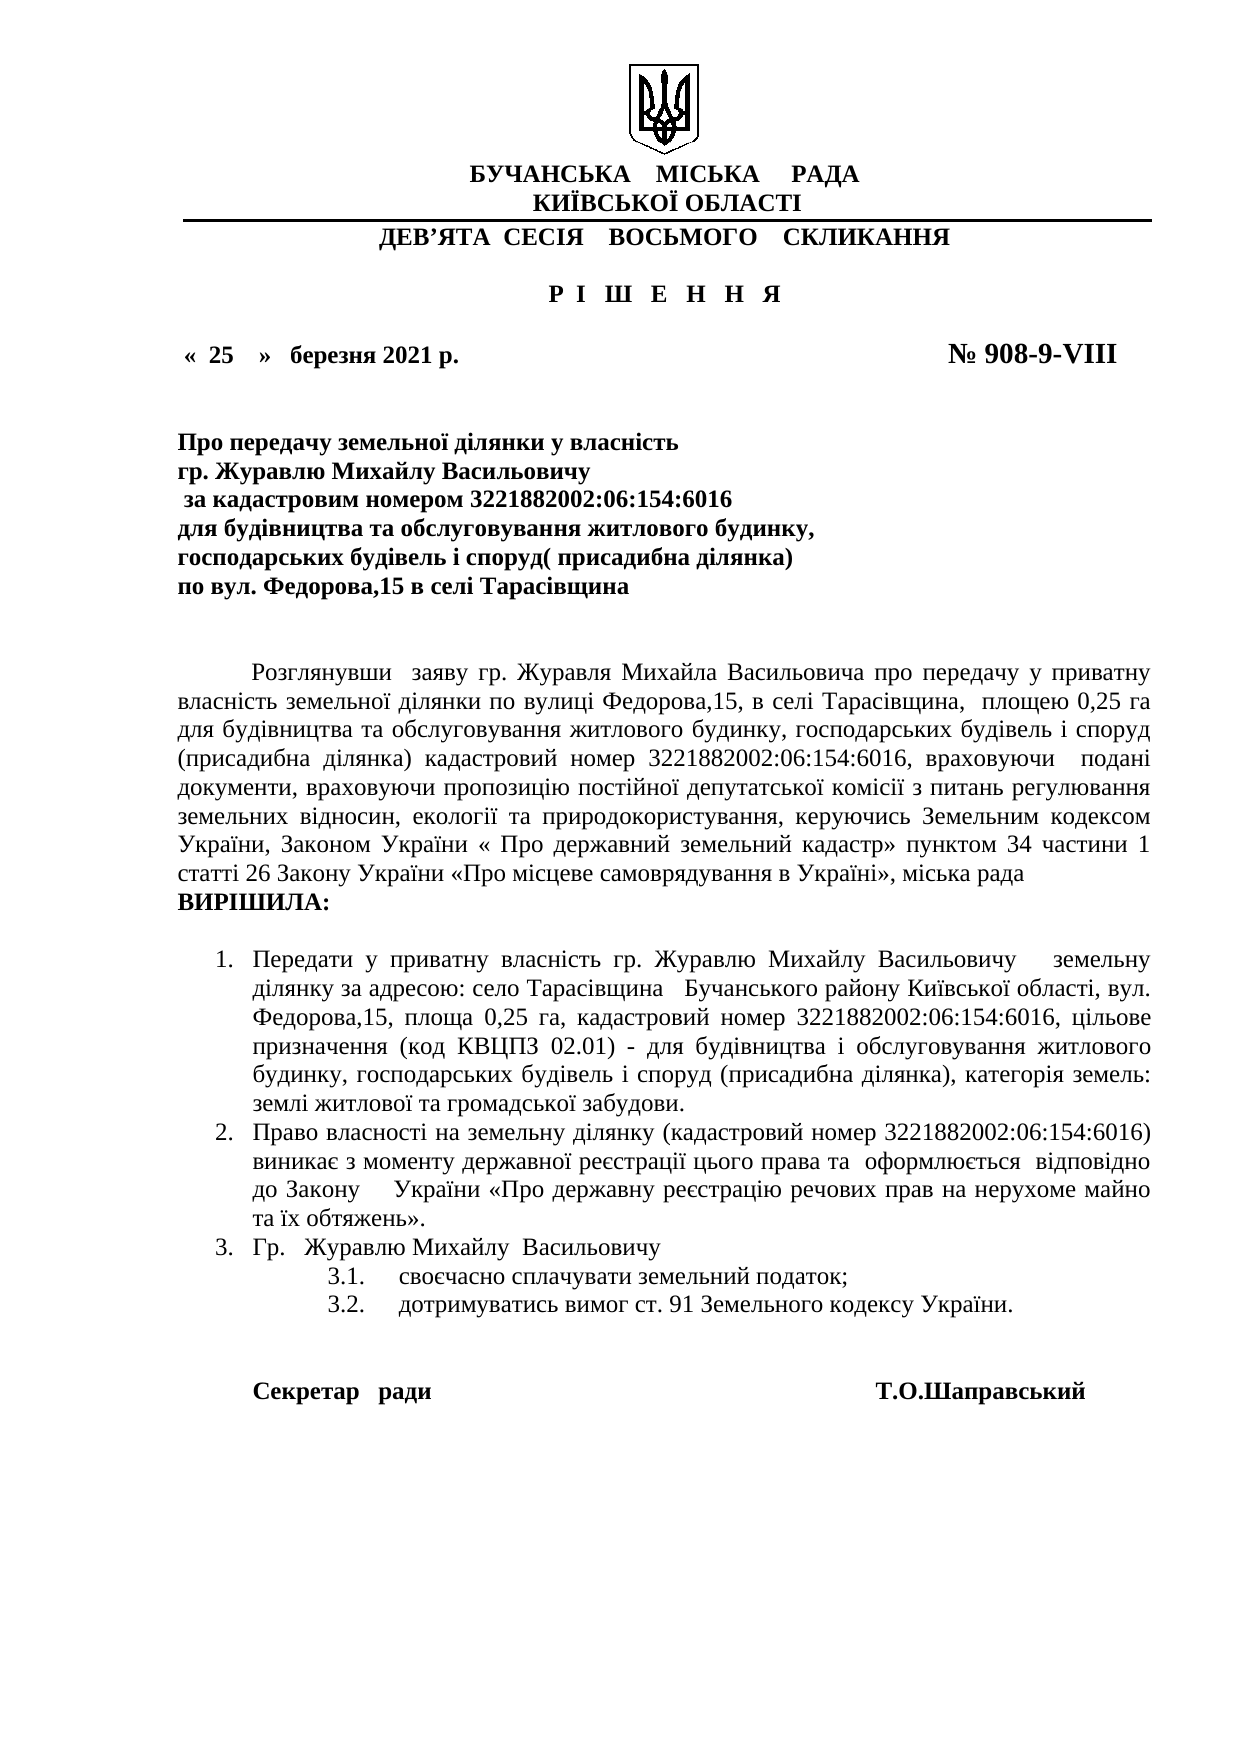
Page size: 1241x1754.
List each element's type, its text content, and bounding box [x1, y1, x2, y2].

subtitle Р І Ш Е Н Н Я [177, 279, 1152, 308]
text БУЧАНСЬКА МІСЬКА РАДА [177, 159, 1152, 188]
text Розглянувши заяву гр. Журавля Михайла Васильовича про передачу у приватну власність земельної ділянки по вулиці Федорова,15, в селі Тарасівщина, площею 0,25 га для будівництва та обслуговування житлового будинку, господарських будівель і споруд (присадибна ділянка) кадастровий номер 3221882002:06:154:6016, враховуючи подані документи, враховуючи пропозицію постійної депутатської комісії з питань регулювання земельних відносин, екології та природокористування, керуючись Земельним кодексом України, Законом України « Про державний земельний кадастр» пунктом 34 частини 1 статті 26 Закону України «Про місцеве самоврядування в Україні», міська рада [177, 657, 1152, 887]
subtitle КИЇВСЬКОЇ ОБЛАСТІ [183, 188, 1152, 219]
text гр. Журавлю Михайлу Васильовичу [177, 456, 1152, 484]
subtitle « 25 » березня 2021 р. № 908-9-VIII [177, 336, 1152, 369]
list дотримуватись вимог ст. 91 Земельного кодексу України. [327, 1289, 1152, 1318]
text по вул. Федорова,15 в селі Тарасівщина [177, 571, 1152, 599]
list своєчасно сплачувати земельний податок; [327, 1261, 1152, 1289]
text ВИРІШИЛА: [177, 887, 1152, 916]
text Про передачу земельної ділянки у власність [177, 427, 1152, 456]
list Право власності на земельну ділянку (кадастровий номер 3221882002:06:154:6016) виникає з моменту державної реєстрації цього права та оформлюється відповідно до Закону України «Про державну реєстрацію речових прав на нерухоме майно та їх обтяжень». [215, 1117, 1152, 1232]
text ДЕВ’ЯТА СЕСІЯ ВОСЬМОГО СКЛИКАННЯ [177, 222, 1152, 251]
text господарських будівель і споруд( присадибна ділянка) [177, 542, 1152, 571]
list Передати у приватну власність гр. Журавлю Михайлу Васильовичу земельну ділянку за адресою: село Тарасівщина Бучанського району Київської області, вул. Федорова,15, площа 0,25 га, кадастровий номер 3221882002:06:154:6016, цільове призначення (код КВЦПЗ 02.01) - для будівництва і обслуговування житлового будинку, господарських будівель і споруд (присадибна ділянка), категорія земель: землі житлової та громадської забудови. [215, 944, 1152, 1117]
text для будівництва та обслуговування житлового будинку, [177, 513, 1152, 542]
list Гр. Журавлю Михайлу Васильовичу [215, 1232, 1152, 1261]
text за кадастровим номером 3221882002:06:154:6016 [177, 484, 1152, 513]
text Секретар ради Т.О.Шаправський [252, 1376, 1152, 1404]
